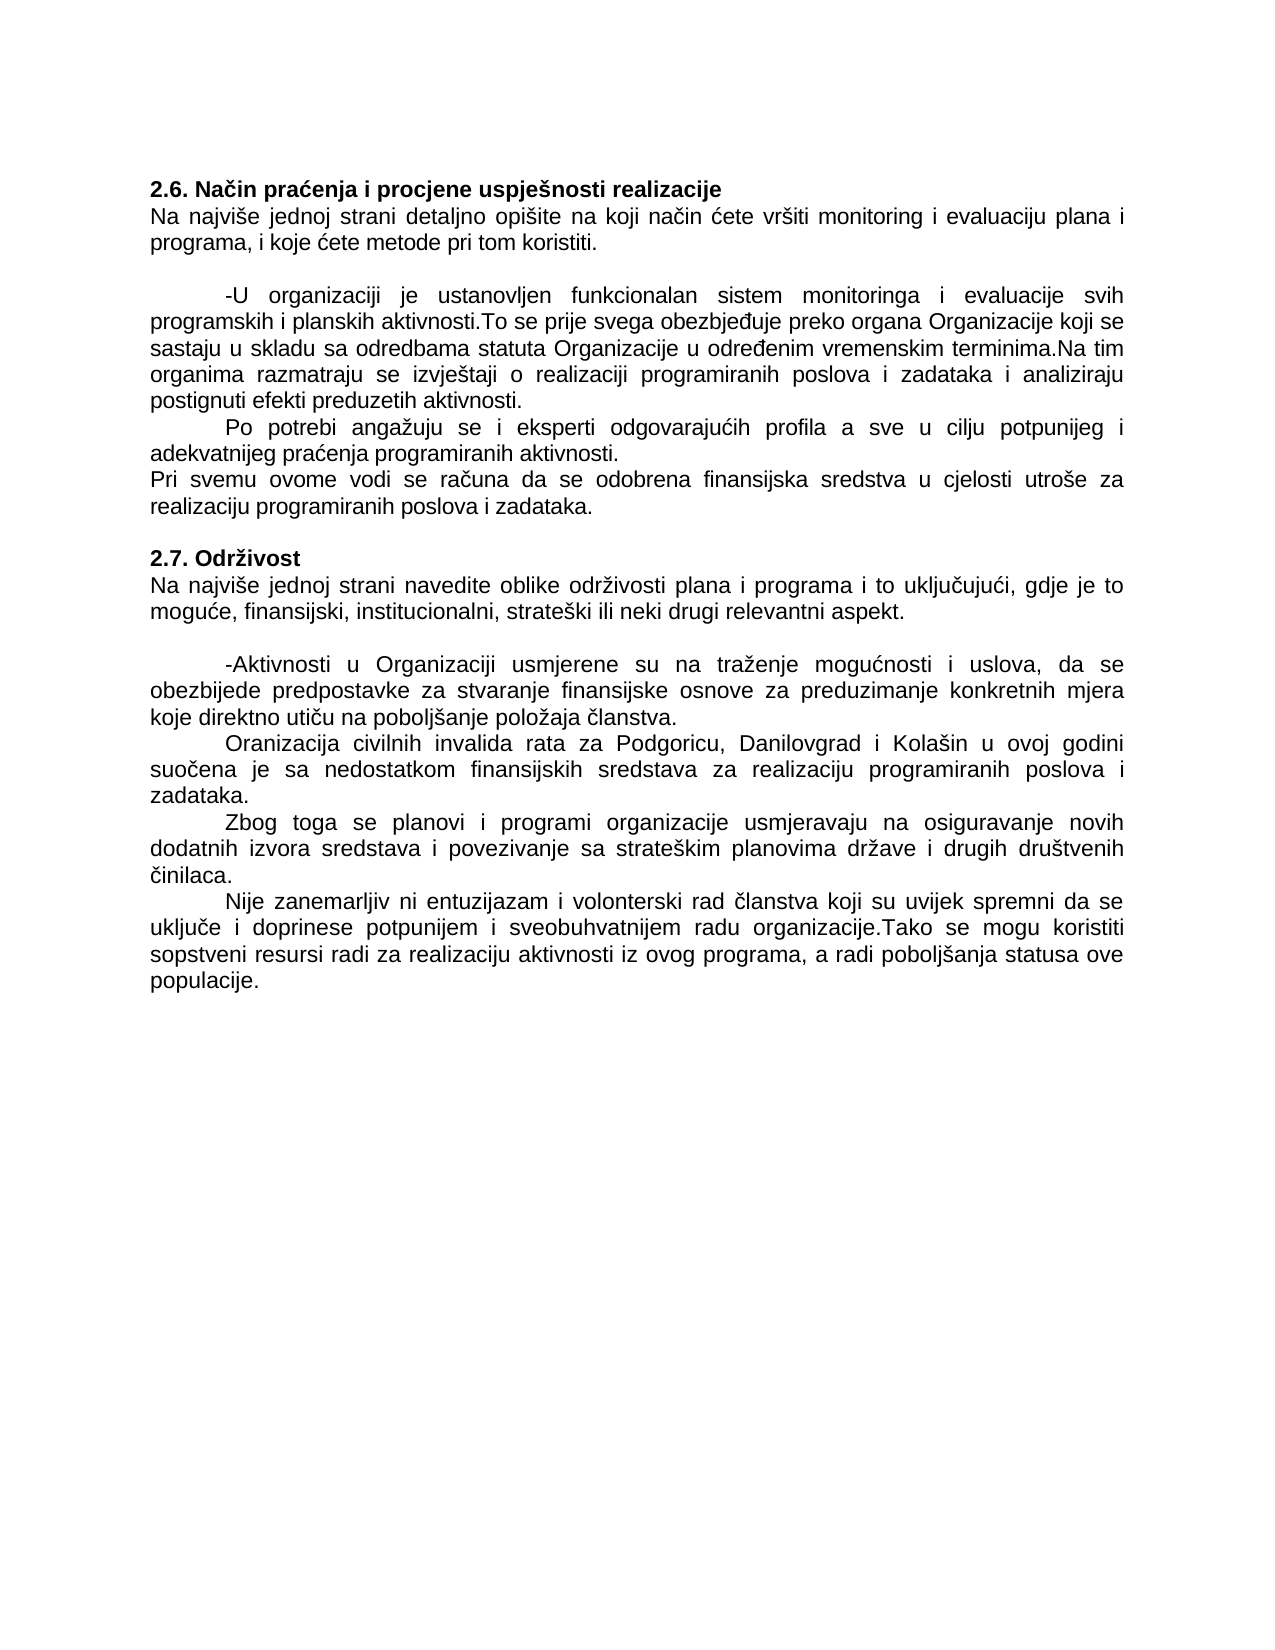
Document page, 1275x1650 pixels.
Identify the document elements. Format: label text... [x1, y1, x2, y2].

text Na najviše jednoj strani detaljno opišite na koji način ćete vršiti monitoring i evaluaciju plana i programa, i koje ćete metode pri tom koristiti. [150, 203, 1125, 255]
text 2.6. Način praćenja i procjene uspješnosti realizacije [150, 176, 1125, 203]
text Nije zanemarljiv ni entuzijazam i volonterski rad članstva koji su uvijek spremni da se uključe i doprinese potpunijem i sveobuhvatnijem radu organizacije.Tako se mogu koristiti sopstveni resursi radi za realizaciju aktivnosti iz ovog programa, a radi poboljšanja statusa ove populacije. [150, 888, 1125, 993]
text -U organizaciji je ustanovljen funkcionalan sistem monitoringa i evaluacije svih programskih i planskih aktivnosti.To se prije svega obezbjeđuje preko organa Organizacije koji se sastaju u skladu sa odredbama statuta Organizacije u određenim vremenskim terminima.Na tim organima razmatraju se izvještaji o realizaciji programiranih poslova i zadataka i analiziraju postignuti efekti preduzetih aktivnosti. [150, 282, 1125, 413]
text Pri svemu ovome vodi se računa da se odobrena finansijska sredstva u cjelosti utroše za realizaciju programiranih poslova i zadataka. [150, 466, 1125, 519]
text 2.7. Održivost [150, 545, 1125, 572]
text Zbog toga se planovi i programi organizacije usmjeravaju na osiguravanje novih dodatnih izvora sredstava i povezivanje sa strateškim planovima države i drugih društvenih činilaca. [150, 809, 1125, 888]
text Oranizacija civilnih invalida rata za Podgoricu, Danilovgrad i Kolašin u ovoj godini suočena je sa nedostatkom finansijskih sredstava za realizaciju programiranih poslova i zadataka. [150, 730, 1125, 809]
text -Aktivnosti u Organizaciji usmjerene su na traženje mogućnosti i uslova, da se obezbijede predpostavke za stvaranje finansijske osnove za preduzimanje konkretnih mjera koje direktno utiču na poboljšanje položaja članstva. [150, 651, 1125, 730]
text Na najviše jednoj strani navedite oblike održivosti plana i programa i to uključujući, gdje je to moguće, finansijski, institucionalni, strateški ili neki drugi relevantni aspekt. [150, 572, 1125, 624]
text Po potrebi angažuju se i eksperti odgovarajućih profila a sve u cilju potpunijeg i adekvatnijeg praćenja programiranih aktivnosti. [150, 413, 1125, 466]
